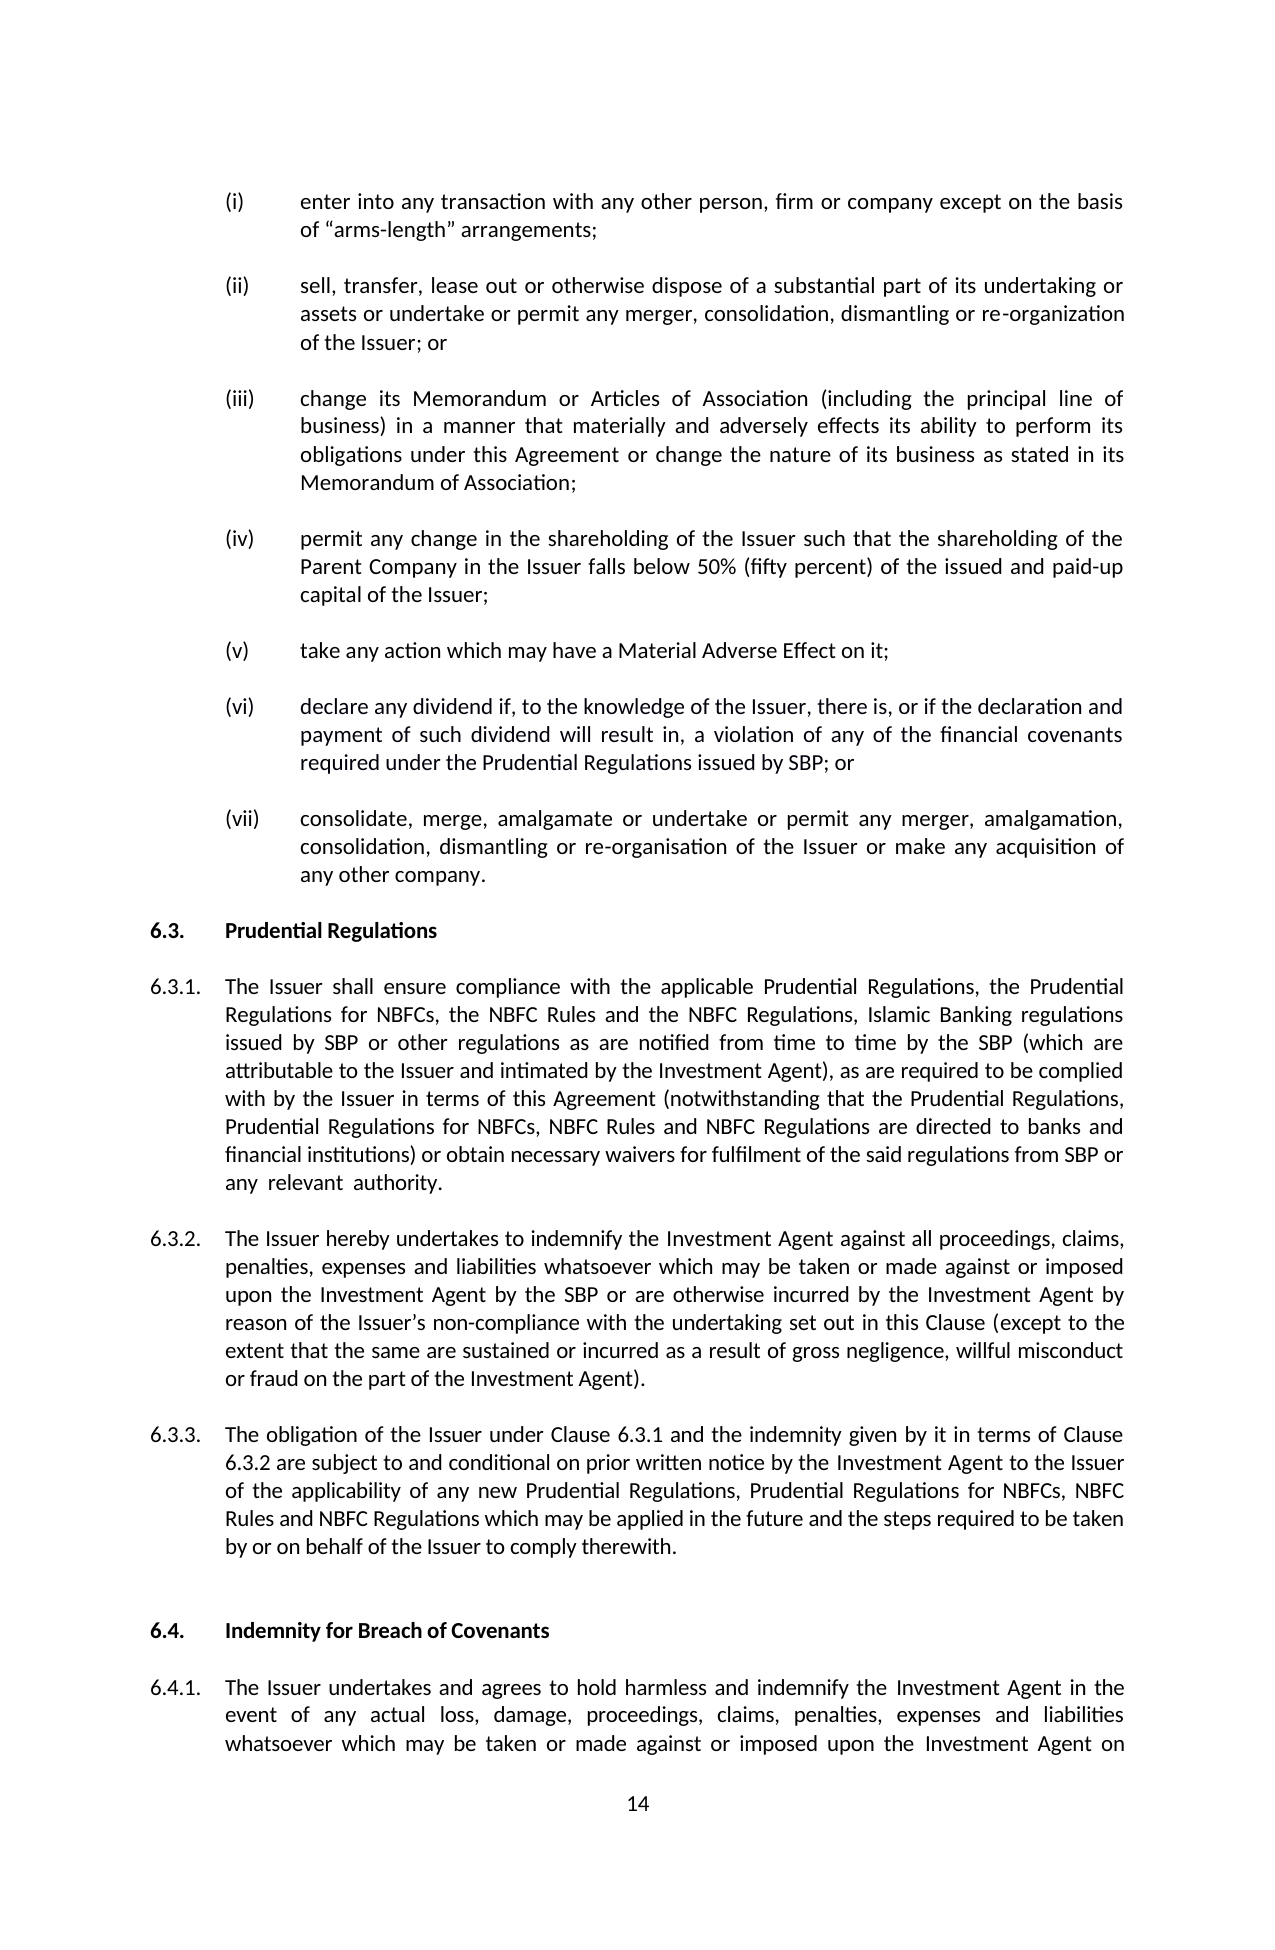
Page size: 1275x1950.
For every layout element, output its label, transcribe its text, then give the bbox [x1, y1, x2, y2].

list change its Memorandum or Articles of Association (including the principal line of business) in a manner that materially and adversely effects its ability to perform its obligations under this Agreement or change the nature of its business as stated in its Memorandum of Association; [225, 384, 1125, 496]
list enter into any transaction with any other person, firm or company except on the basis of “arms-length” arrangements; [225, 187, 1125, 243]
text 6.3.1. The Issuer shall ensure compliance with the applicable Prudential Regulations, the Prudential Regulations for NBFCs, the NBFC Rules and the NBFC Regulations, Islamic Banking regulations issued by SBP or other regulations as are notified from time to time by the SBP (which are attributable to the Issuer and intimated by the Investment Agent), as are required to be complied with by the Issuer in terms of this Agreement (notwithstanding that the Prudential Regulations, Prudential Regulations for NBFCs, NBFC Rules and NBFC Regulations are directed to banks and financial institutions) or obtain necessary waivers for fulfilment of the said regulations from SBP or any relevant authority. [150, 972, 1125, 1196]
list take any action which may have a Material Adverse Effect on it; [225, 636, 1125, 664]
list consolidate, merge, amalgamate or undertake or permit any merger, amalgamation, consolidation, dismantling or re-organisation of the Issuer or make any acquisition of any other company. [225, 804, 1125, 888]
list permit any change in the shareholding of the Issuer such that the shareholding of the Parent Company in the Issuer falls below 50% (fifty percent) of the issued and paid-up capital of the Issuer; [225, 524, 1125, 608]
text 6.3. Prudential Regulations [150, 916, 1125, 944]
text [150, 1673, 1125, 1757]
list declare any dividend if, to the knowledge of the Issuer, there is, or if the declaration and payment of such dividend will result in, a violation of any of the financial covenants required under the Prudential Regulations issued by SBP; or [225, 692, 1125, 776]
text 6.3.3. The obligation of the Issuer under Clause 6.3.1 and the indemnity given by it in terms of Clause 6.3.2 are subject to and conditional on prior written notice by the Investment Agent to the Issuer of the applicability of any new Prudential Regulations, Prudential Regulations for NBFCs, NBFC Rules and NBFC Regulations which may be applied in the future and the steps required to be taken by or on behalf of the Issuer to comply therewith. [150, 1420, 1125, 1561]
text 6.4. Indemnity for Breach of Covenants [150, 1617, 1125, 1644]
list sell, transfer, lease out or otherwise dispose of a substantial part of its undertaking or assets or undertake or permit any merger, consolidation, dismantling or re-organization of the Issuer; or [225, 272, 1125, 356]
text 6.3.2. The Issuer hereby undertakes to indemnify the Investment Agent against all proceedings, claims, penalties, expenses and liabilities whatsoever which may be taken or made against or imposed upon the Investment Agent by the SBP or are otherwise incurred by the Investment Agent by reason of the Issuer’s non-compliance with the undertaking set out in this Clause (except to the extent that the same are sustained or incurred as a result of gross negligence, willful misconduct or fraud on the part of the Investment Agent). [150, 1224, 1125, 1392]
